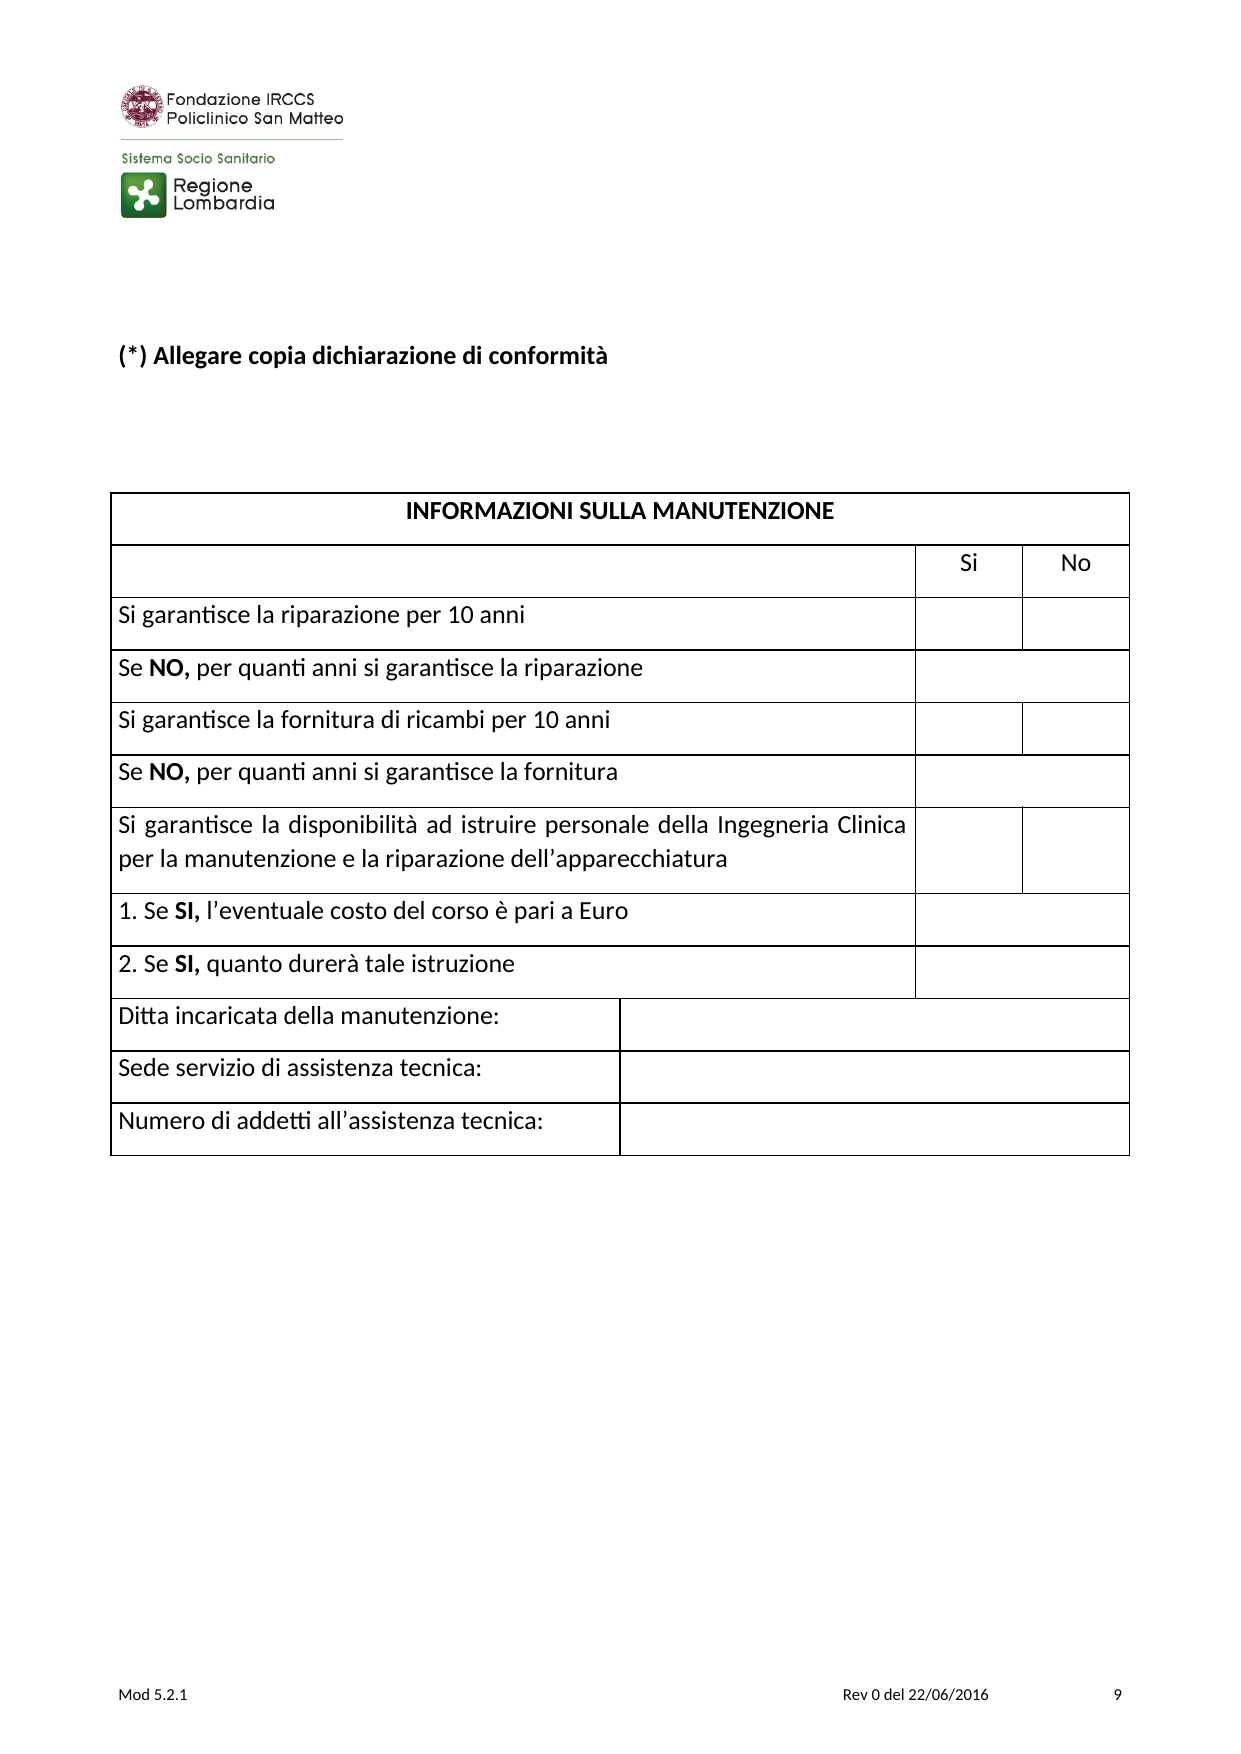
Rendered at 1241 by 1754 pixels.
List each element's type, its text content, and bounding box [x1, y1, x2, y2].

table_cell [916, 651, 1129, 702]
table_cell Si garantisce la riparazione per 10 anni [112, 598, 915, 649]
table_cell [621, 1052, 1129, 1102]
table_header INFORMAZIONI SULLA MANUTENZIONE [112, 494, 1129, 544]
table_cell [916, 703, 1022, 754]
table_cell 2. Se SI, quanto durerà tale istruzione [112, 947, 915, 997]
table_cell [916, 947, 1129, 997]
table_cell [916, 756, 1129, 806]
table_cell Si garantisce la disponibilità ad istruire personale della Ingegneria Clinica per la manutenzione e la riparazione dell’apparecchiatura [112, 808, 915, 893]
table_cell Sede servizio di assistenza tecnica: [112, 1052, 619, 1102]
table_cell Numero di addetti all’assistenza tecnica: [112, 1104, 619, 1155]
table_cell Se NO, per quanti anni si garantisce la fornitura [112, 756, 915, 806]
table_cell [916, 598, 1022, 649]
table_cell Si garantisce la fornitura di ricambi per 10 anni [112, 703, 915, 754]
text (*) Allegare copia dichiarazione di conformità [118, 339, 1122, 371]
picture [118, 73, 345, 233]
table_cell Se NO, per quanti anni si garantisce la riparazione [112, 651, 915, 702]
table_cell [621, 1104, 1129, 1155]
table_cell 1. Se SI, l’eventuale costo del corso è pari a Euro [112, 894, 915, 945]
table_cell [916, 808, 1022, 893]
table_cell [1023, 598, 1129, 649]
table_cell [1023, 703, 1129, 754]
table_cell [916, 894, 1129, 945]
table_cell [1023, 808, 1129, 893]
table_cell Ditta incaricata della manutenzione: [112, 999, 619, 1050]
table_cell [621, 999, 1129, 1050]
table_cell [112, 546, 915, 597]
table_cell No [1023, 546, 1129, 597]
table_cell Si [916, 546, 1022, 597]
